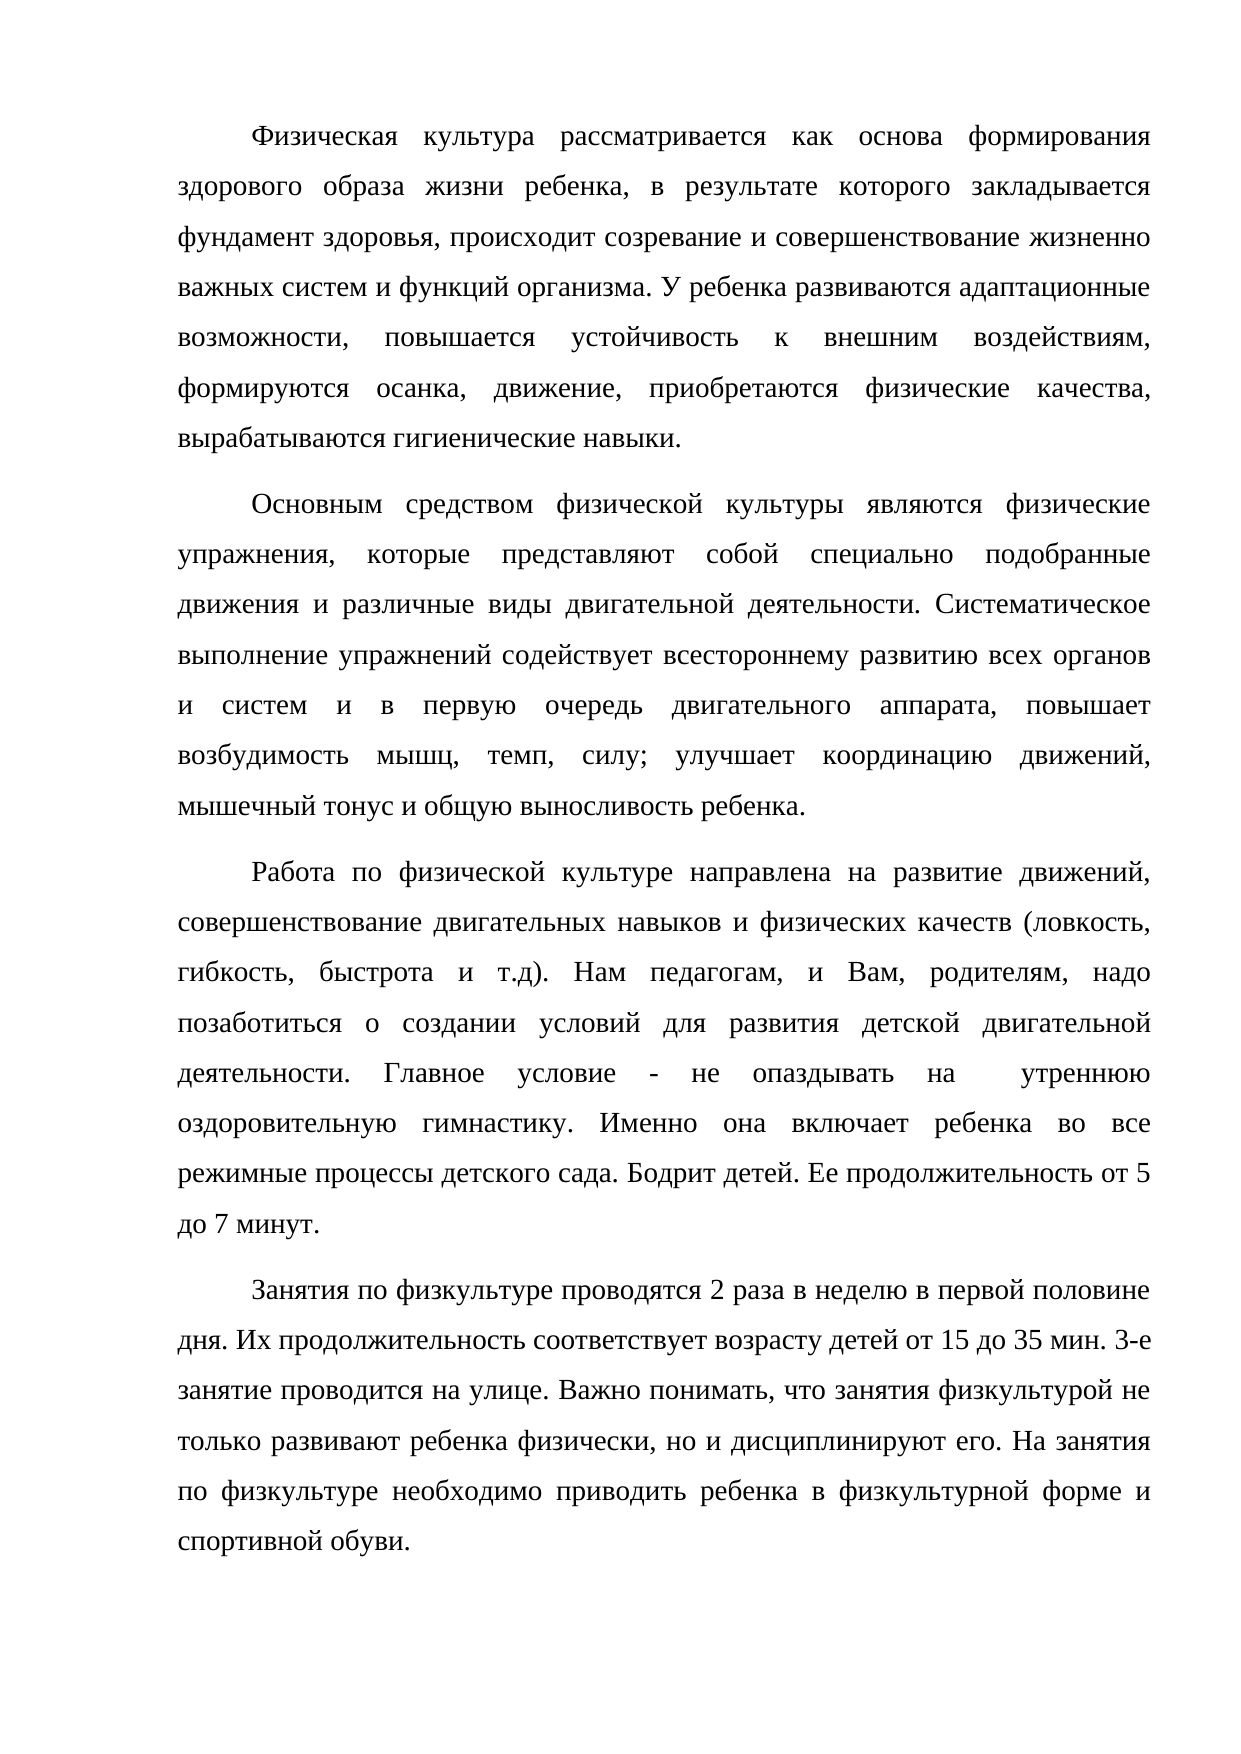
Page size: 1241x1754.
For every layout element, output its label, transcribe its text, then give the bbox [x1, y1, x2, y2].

text Основным средством физической культуры являются физические упражнения, которые представляют собой специально подобранные движения и различные виды двигательной деятельности. Систематическое выполнение упражнений содействует всестороннему развитию всех органов и систем и в первую очередь двигательного аппарата, повышает возбудимость мышц, темп, силу; улучшает координацию движений, мышечный тонус и общую выносливость ребенка. [177, 486, 1152, 821]
text Физическая культура рассматривается как основа формирования здорового образа жизни ребенка, в результате которого закладывается фундамент здоровья, происходит созревание и совершенствование жизненно важных систем и функций организма. У ребенка развиваются адаптационные возможности, повышается устойчивость к внешним воздействиям, формируются осанка, движение, приобретаются физические качества, вырабатываются гигиенические навыки. [177, 118, 1152, 453]
text Занятия по физкультуре проводятся 2 раза в неделю в первой половине дня. Их продолжительность соответствует возрасту детей от 15 до 35 мин. 3-е занятие проводится на улице. Важно понимать, что занятия физкультурой не только развивают ребенка физически, но и дисциплинируют его. На занятия по физкультуре необходимо приводить ребенка в физкультурной форме и спортивной обуви. [177, 1272, 1152, 1557]
text Работа по физической культуре направлена на развитие движений, совершенствование двигательных навыков и физических качеств (ловкость, гибкость, быстрота и т.д). Нам педагогам, и Вам, родителям, надо позаботиться о создании условий для развития детской двигательной деятельности. Главное условие - не опаздывать на утреннюю оздоровительную гимнастику. Именно она включает ребенка во все режимные процессы детского сада. Бодрит детей. Ее продолжительность от 5 до 7 минут. [177, 854, 1152, 1239]
